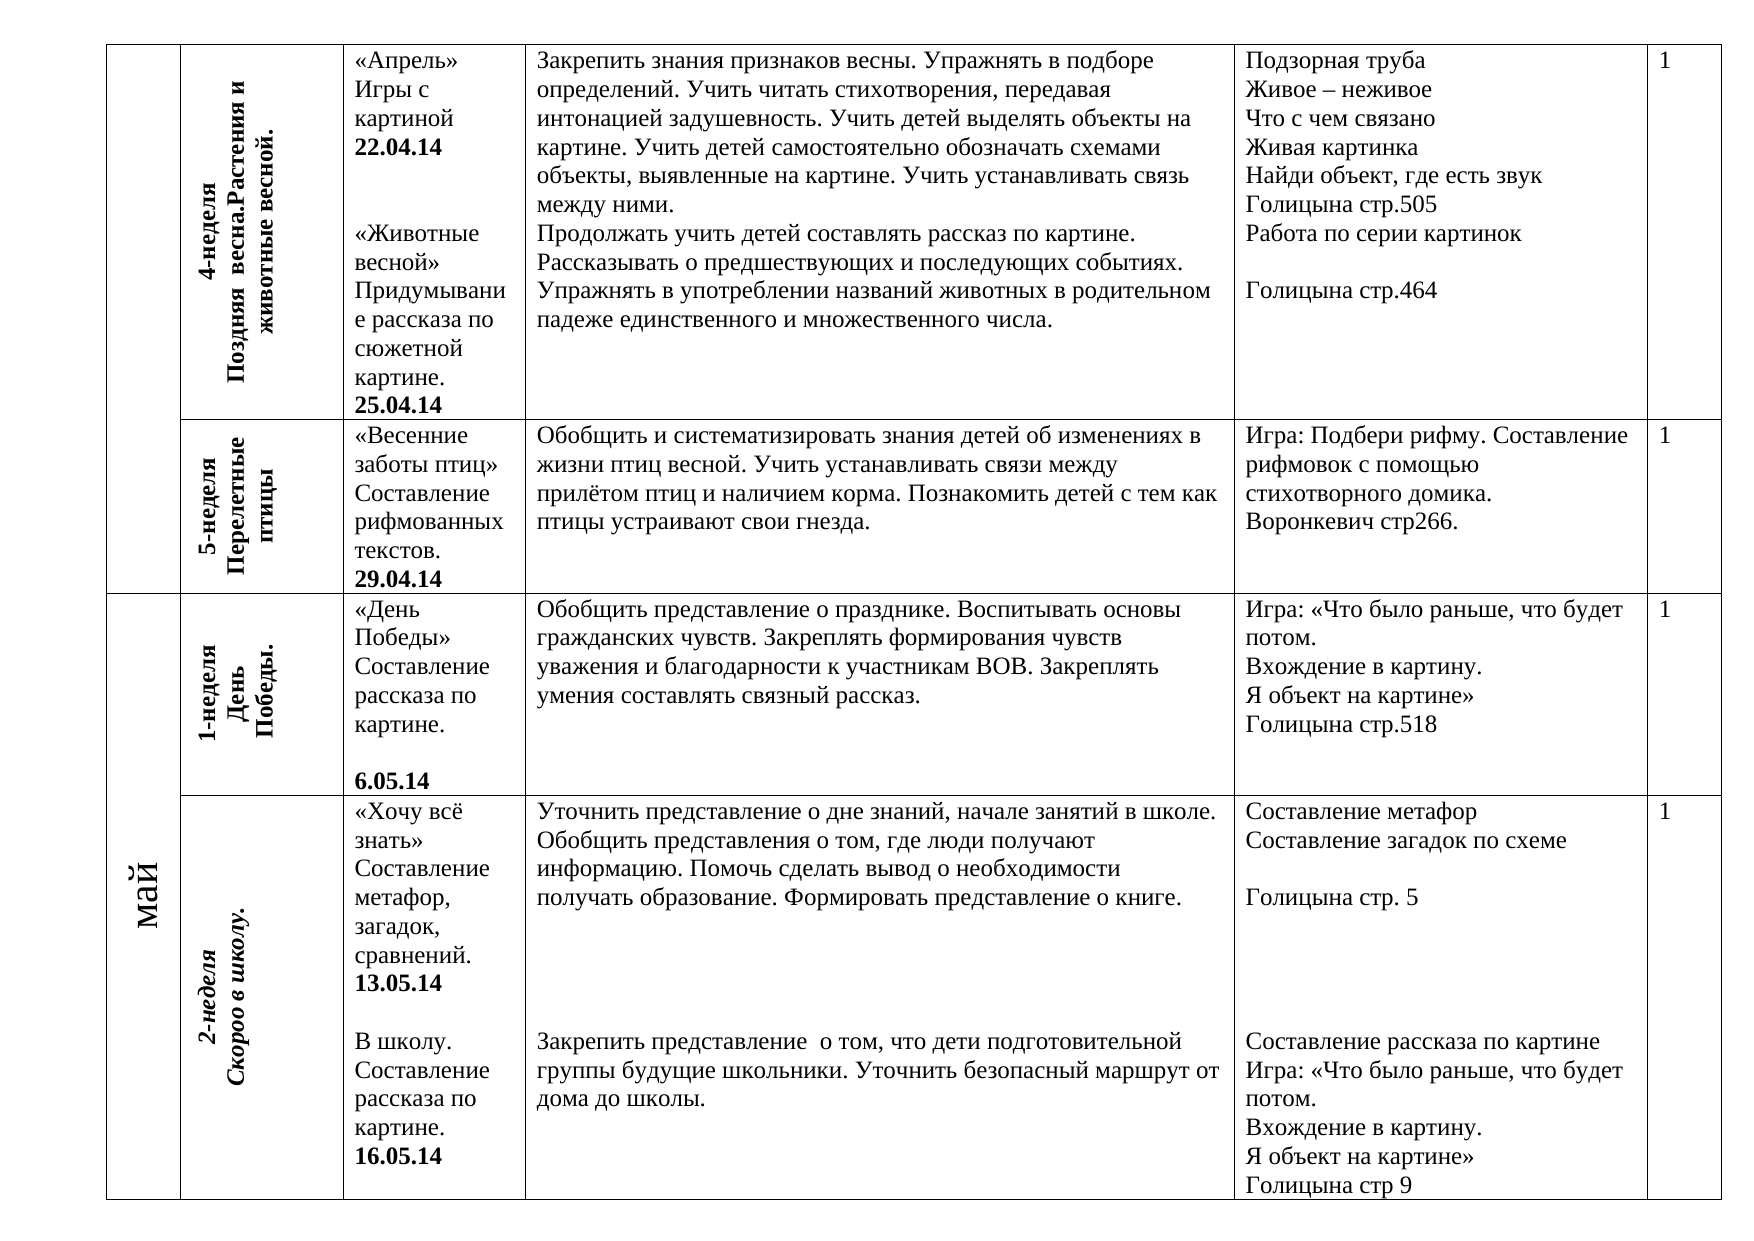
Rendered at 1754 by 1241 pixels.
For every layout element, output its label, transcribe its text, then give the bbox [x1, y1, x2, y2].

table_cell Уточнить представление о дне знаний, начале занятий в школе. Обобщить представления о том, где люди получают информацию. Помочь сделать вывод о необходимости получать образование. Формировать представление о книге. Закрепить представление о том, что дети подготовительной группы будущие школьники. Уточнить безопасный маршрут от дома до школы. [526, 796, 1234, 1198]
table_cell 1 [1648, 45, 1721, 419]
table_cell «День Победы» Составление рассказа по картине. 6.05.14 [344, 594, 525, 795]
table_cell 5-неделя Перелетные птицы [181, 420, 343, 593]
table_cell Подзорная труба Живое – неживое Что с чем связано Живая картинка Найди объект, где есть звук Голицына стр.505 Работа по серии картинок Голицына стр.464 [1235, 45, 1647, 419]
table_cell Закрепить знания признаков весны. Упражнять в подборе определений. Учить читать стихотворения, передавая интонацией задушевность. Учить детей выделять объекты на картине. Учить детей самостоятельно обозначать схемами объекты, выявленные на картине. Учить устанавливать связь между ними. Продолжать учить детей составлять рассказ по картине. Рассказывать о предшествующих и последующих событиях. Упражнять в употреблении названий животных в родительном падеже единственного и множественного числа. [526, 45, 1234, 419]
table_cell 1 [1648, 594, 1721, 795]
table_cell «Апрель» Игры с картиной 22.04.14 «Животные весной» Придумывание рассказа по сюжетной картине. 25.04.14 [344, 45, 525, 419]
table_cell Игра: «Что было раньше, что будет потом. Вхождение в картину. Я объект на картине» Голицына стр.518 [1235, 594, 1647, 795]
table_cell Обобщить и систематизировать знания детей об изменениях в жизни птиц весной. Учить устанавливать связи между прилётом птиц и наличием корма. Познакомить детей с тем как птицы устраивают свои гнезда. [526, 420, 1234, 593]
table_cell Составление метафор Составление загадок по схеме Голицына стр. 5 Составление рассказа по картине Игра: «Что было раньше, что будет потом. Вхождение в картину. Я объект на картине» Голицына стр 9 [1235, 796, 1647, 1198]
table_cell 1 [1648, 420, 1721, 593]
table_cell 1-неделя День Победы. [181, 594, 343, 795]
table_cell Игра: Подбери рифму. Составление рифмовок с помощью стихотворного домика. Воронкевич стр266. [1235, 420, 1647, 593]
table_cell 1 [1648, 796, 1721, 1198]
table_cell май [107, 594, 180, 1198]
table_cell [181, 796, 343, 1198]
table_cell 4-неделя Поздняя весна.Растения и животные весной. [181, 45, 343, 419]
table_cell «Хочу всё знать» Составление метафор, загадок, сравнений. 13.05.14 В школу. Составление рассказа по картине. 16.05.14 [344, 796, 525, 1198]
table_cell Обобщить представление о празднике. Воспитывать основы гражданских чувств. Закреплять формирования чувств уважения и благодарности к участникам ВОВ. Закреплять умения составлять связный рассказ. [526, 594, 1234, 795]
table_cell «Весенние заботы птиц» Составление рифмованных текстов. 29.04.14 [344, 420, 525, 593]
